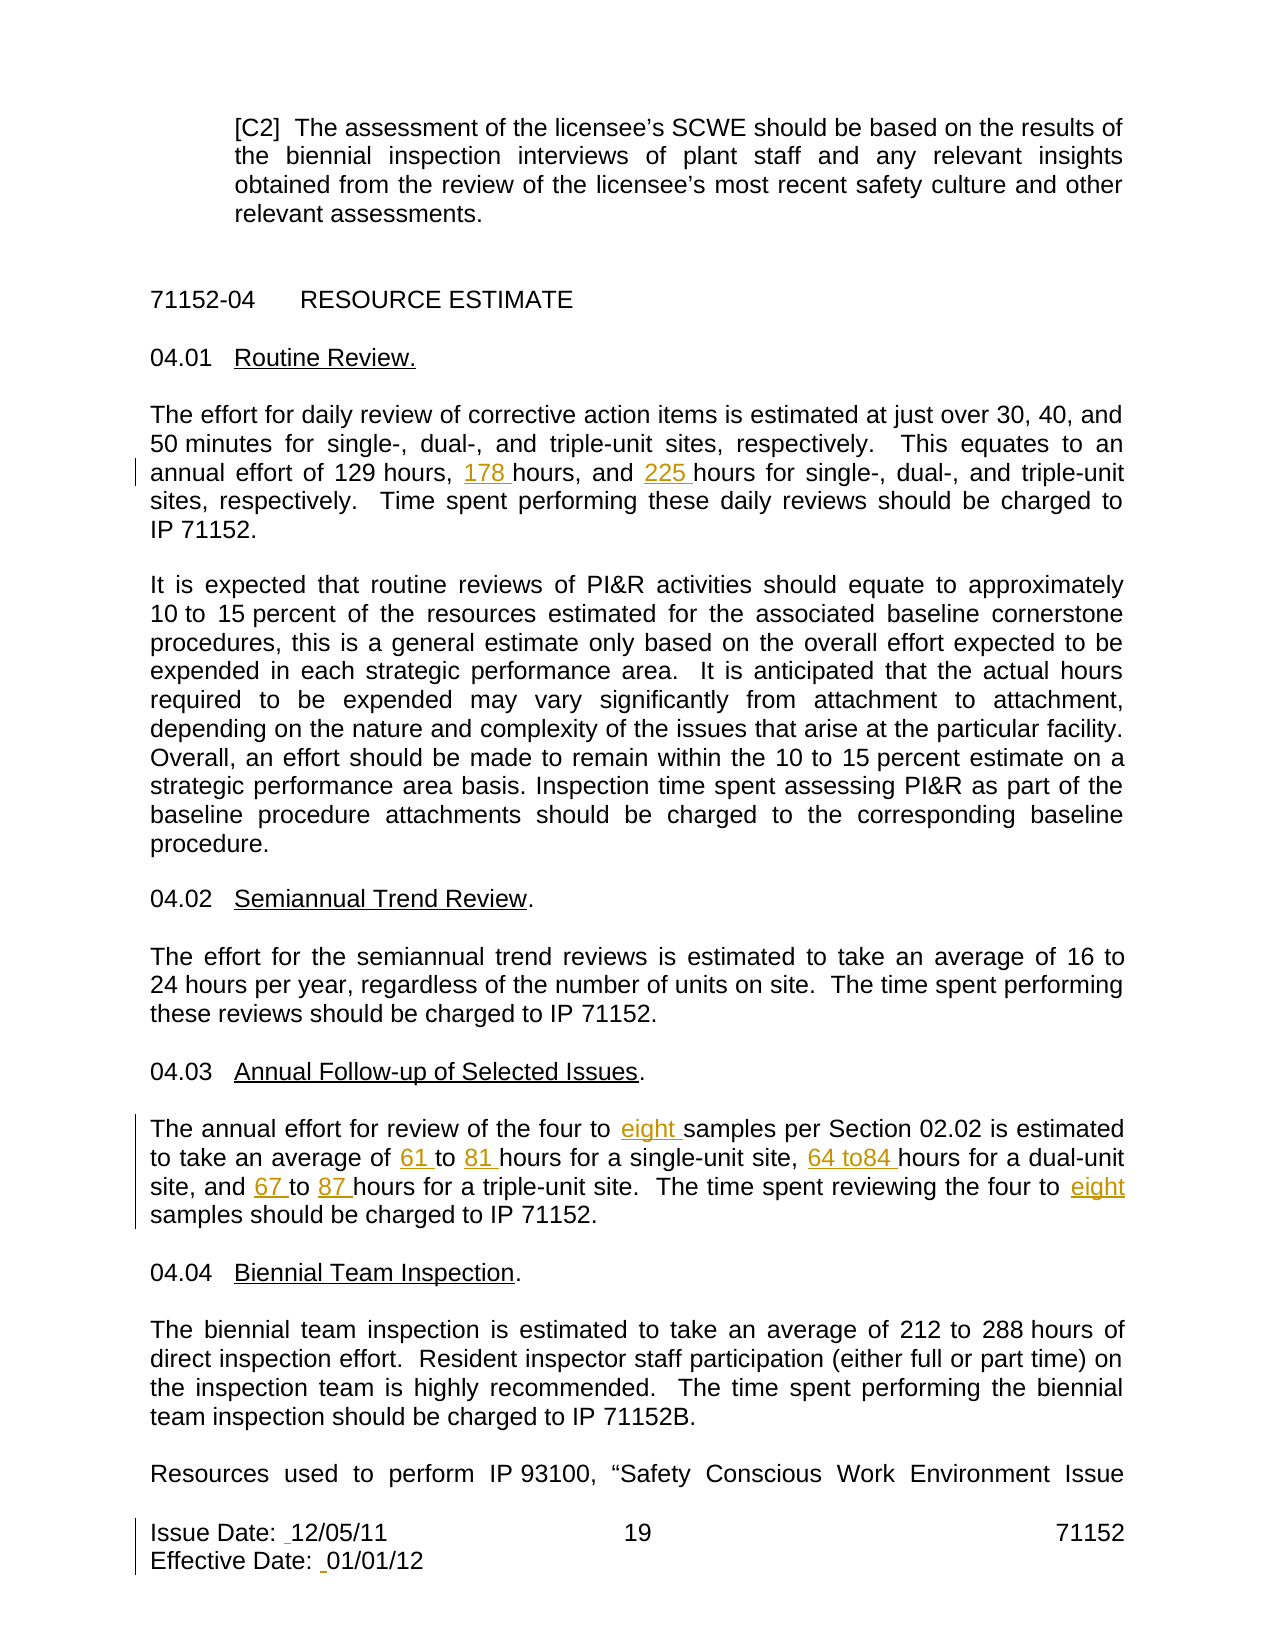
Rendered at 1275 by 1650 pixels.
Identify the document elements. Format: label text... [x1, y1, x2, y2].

text 04.03 Annual Follow-up of Selected Issues. [150, 1056, 1125, 1085]
text 04.04 Biennial Team Inspection. [150, 1258, 1125, 1286]
text 04.02 Semiannual Trend Review. [150, 884, 1125, 913]
text The effort for the semiannual trend reviews is estimated to take an average of 16 to 24 hours per year, regardless of the number of units on site. The time spent performing these reviews should be charged to IP 71152. [150, 941, 1125, 1028]
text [234, 112, 1125, 227]
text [150, 1459, 1125, 1488]
text 04.01 Routine Review. [150, 342, 1125, 371]
text 71152-04 RESOURCE ESTIMATE [150, 285, 1125, 314]
text The biennial team inspection is estimated to take an average of 212 to 288 hours of direct inspection effort. Resident inspector staff participation (either full or part time) on the inspection team is highly recommended. The time spent performing the biennial team inspection should be charged to IP 71152B. [150, 1315, 1125, 1430]
text The annual effort for review of the four to samples per Section 02.02 is estimated to take an average of to hours for a single-unit site, hours for a dual-unit site, and to hours for a triple-unit site. The time spent reviewing the four to samples should be charged to IP 71152. [150, 1114, 1125, 1229]
text The effort for daily review of corrective action items is estimated at just over 30, 40, and 50 minutes for single-, dual-, and triple-unit sites, respectively. This equates to an annual effort of 129 hours, hours, and hours for single-, dual-, and triple-unit sites, respectively. Time spent performing these daily reviews should be charged to IP 71152. [150, 400, 1125, 544]
text It is expected that routine reviews of PI&R activities should equate to approximately 10 to 15 percent of the resources estimated for the associated baseline cornerstone procedures, this is a general estimate only based on the overall effort expected to be expended in each strategic performance area. It is anticipated that the actual hours required to be expended may vary significantly from attachment to attachment, depending on the nature and complexity of the issues that arise at the particular facility. Overall, an effort should be made to remain within the 10 to 15 percent estimate on a strategic performance area basis. Inspection time spent assessing PI&R as part of the baseline procedure attachments should be charged to the corresponding baseline procedure. [150, 570, 1125, 858]
